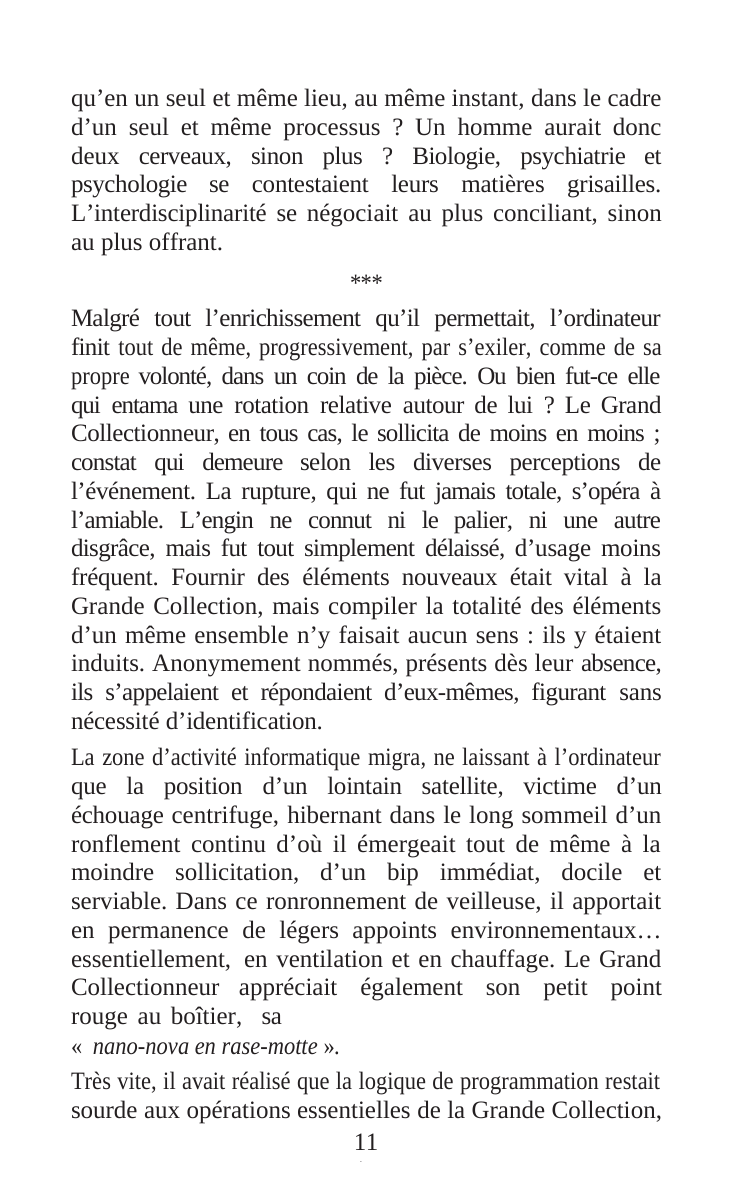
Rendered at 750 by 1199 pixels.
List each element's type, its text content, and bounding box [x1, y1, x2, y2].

text Malgré tout l’enrichissement qu’il permettait, l’ordinateur finit tout de même, progressivement, par s’exiler, comme de sa propre volonté, dans un coin de la pièce. Ou bien fut-ce elle qui entama une rotation relative autour de lui ? Le Grand Collectionneur, en tous cas, le sollicita de moins en moins ; constat qui demeure selon les diverses perceptions de l’événement. La rupture, qui ne fut jamais totale, s’opéra à l’amiable. L’engin ne connut ni le palier, ni une autre disgrâce, mais fut tout simplement délaissé, d’usage moins fréquent. Fournir des éléments nouveaux était vital à la Grande Collection, mais compiler la totalité des éléments d’un même ensemble n’y faisait aucun sens : ils y étaient induits. Anonymement nommés, présents dès leur absence, ils s’appelaient et répondaient d’eux-mêmes, figurant sans nécessité d’identification. [71, 303, 662, 735]
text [71, 1066, 662, 1124]
text La zone d’activité informatique migra, ne laissant à l’ordinateur que la position d’un lointain satellite, victime d’un échouage centrifuge, hibernant dans le long sommeil d’un ronflement continu d’où il émergeait tout de même à la moindre sollicitation, d’un bip immédiat, docile et serviable. Dans ce ronronnement de veilleuse, il apportait en permanence de légers appoints environnementaux… essentiellement, en ventilation et en chauffage. Le Grand Collectionneur appréciait également son petit point rouge au boîtier, sa [71, 742, 662, 1030]
text *** [37, 268, 695, 297]
text « nano-nova en rase-motte ». [71, 1031, 712, 1060]
text qu’en un seul et même lieu, au même instant, dans le cadre d’un seul et même processus ? Un homme aurait donc deux cerveaux, sinon plus ? Biologie, psychiatrie et psychologie se contestaient leurs matières grisailles. L’interdisciplinarité se négociait au plus conciliant, sinon au plus offrant. [71, 83, 662, 256]
